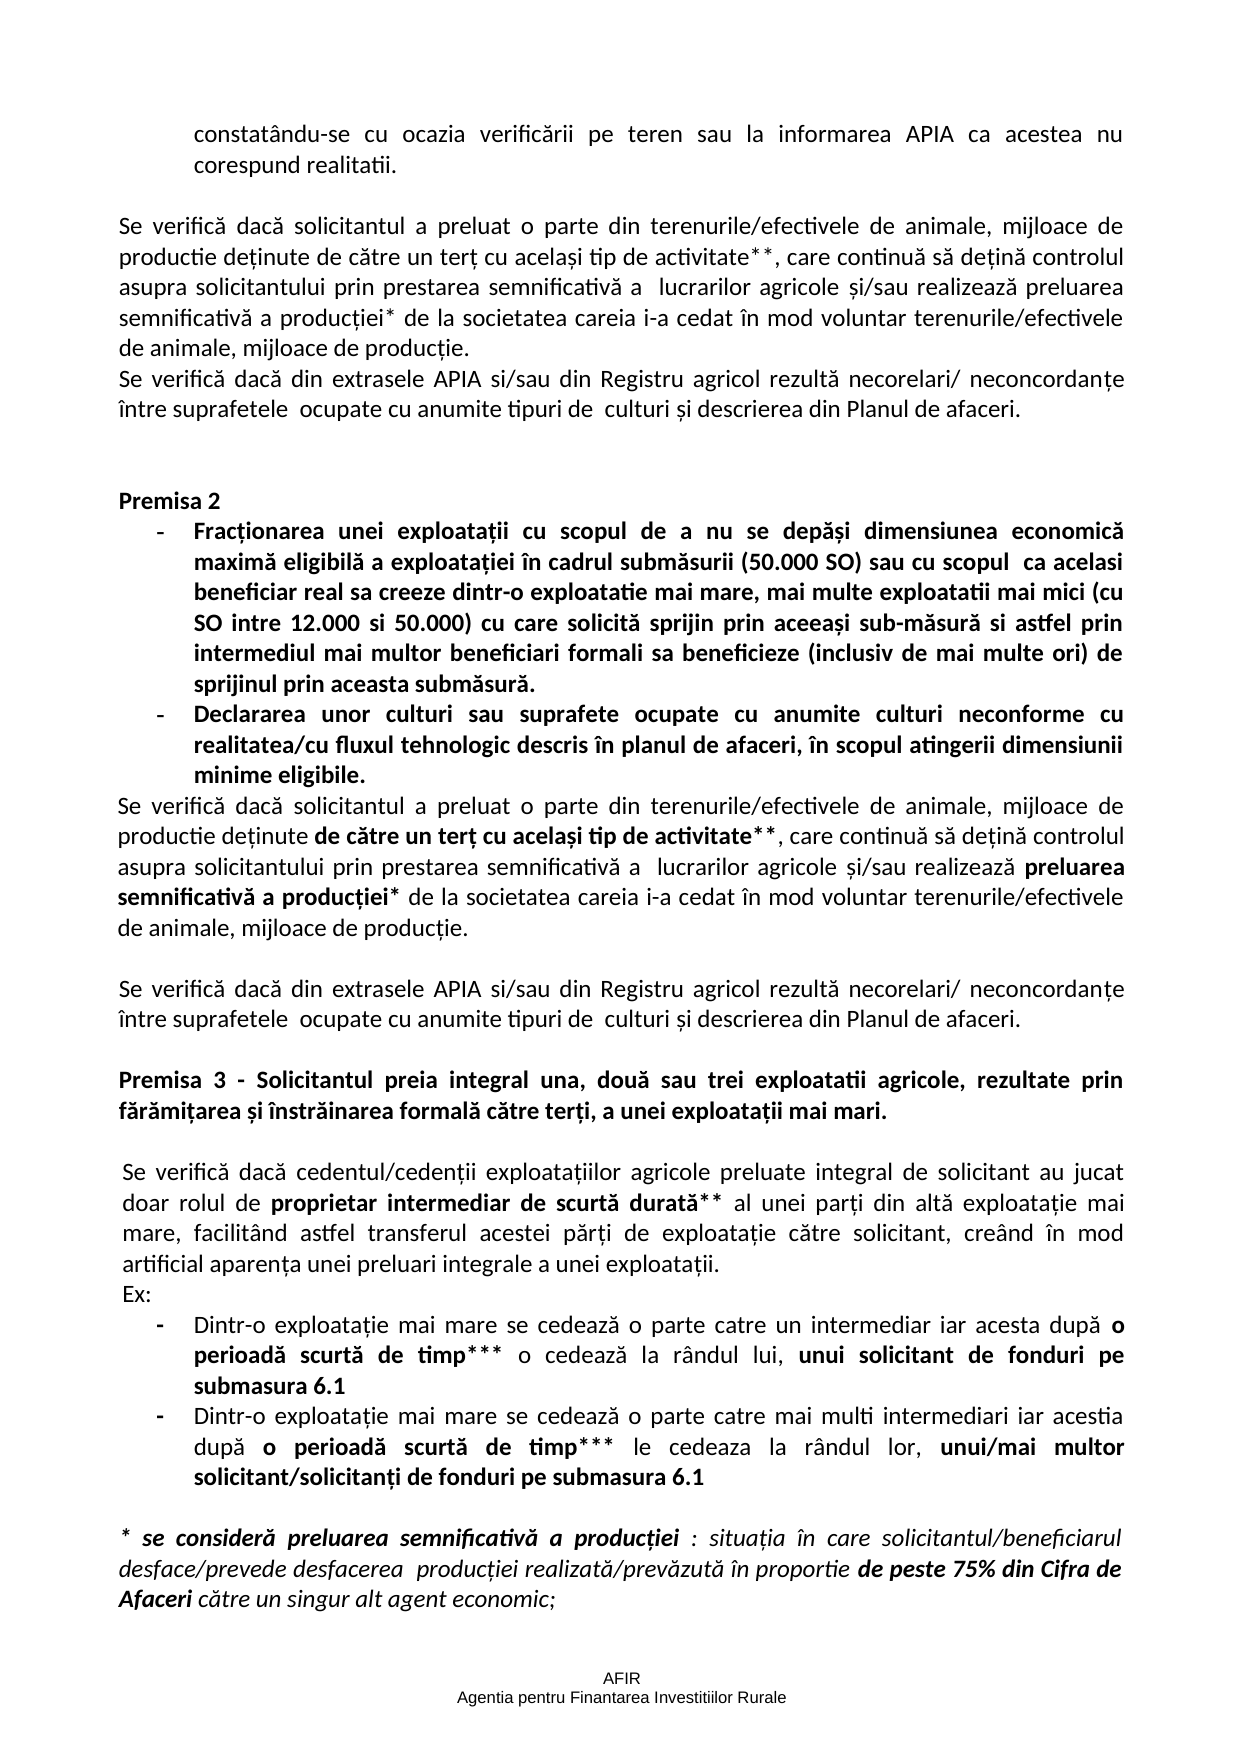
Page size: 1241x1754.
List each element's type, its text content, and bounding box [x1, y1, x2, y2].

text Se verifică dacă solicitantul a preluat o parte din terenurile/efectivele de animale, mijloace de productie deținute de către un terț cu același tip de activitate**, care continuă să dețină controlul asupra solicitantului prin prestarea semnificativă a lucrarilor agricole și/sau realizează preluarea semnificativă a producției* de la societatea careia i-a cedat în mod voluntar terenurile/efectivele de animale, mijloace de producție. [117, 790, 1125, 943]
list Fracționarea unei exploatații cu scopul de a nu se depăşi dimensiunea economică maximă eligibilă a exploatației în cadrul submăsurii (50.000 SO) sau cu scopul ca acelasi beneficiar real sa creeze dintr-o exploatatie mai mare, mai multe exploatatii mai mici (cu SO intre 12.000 si 50.000) cu care solicită sprijin prin aceeaşi sub-măsură si astfel prin intermediul mai multor beneficiari formali sa beneficieze (inclusiv de mai multe ori) de sprijinul prin aceasta submăsură. [156, 515, 1125, 698]
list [156, 118, 1125, 179]
text Se verifică dacă cedentul/cedenții exploatațiilor agricole preluate integral de solicitant au jucat doar rolul de proprietar intermediar de scurtă durată** al unei parți din altă exploatație mai mare, facilitând astfel transferul acestei părți de exploatație către solicitant, creând în mod artificial aparența unei preluari integrale a unei exploatații. [122, 1156, 1125, 1278]
text Se verifică dacă solicitantul a preluat o parte din terenurile/efectivele de animale, mijloace de productie deținute de către un terț cu același tip de activitate**, care continuă să dețină controlul asupra solicitantului prin prestarea semnificativă a lucrarilor agricole și/sau realizează preluarea semnificativă a producției* de la societatea careia i-a cedat în mod voluntar terenurile/efectivele de animale, mijloace de producție. [118, 210, 1125, 363]
list Declararea unor culturi sau suprafete ocupate cu anumite culturi neconforme cu realitatea/cu fluxul tehnologic descris în planul de afaceri, în scopul atingerii dimensiunii minime eligibile. [156, 698, 1125, 790]
text * se consideră preluarea semnificativă a producției : situația în care solicitantul/beneficiarul desface/prevede desfacerea producției realizată/prevăzută în proportie de peste 75% din Cifra de Afaceri către un singur alt agent economic; [118, 1522, 1125, 1614]
text Premisa 2 [118, 485, 1125, 515]
text Ex: [122, 1278, 1125, 1309]
text Se verifică dacă din extrasele APIA si/sau din Registru agricol rezultă necorelari/ neconcordanțe între suprafetele ocupate cu anumite tipuri de culturi și descrierea din Planul de afaceri. [118, 363, 1125, 424]
list Dintr-o exploatație mai mare se cedează o parte catre mai multi intermediari iar acestia după o perioadă scurtă de timp*** le cedeaza la rândul lor, unui/mai multor solicitant/solicitanți de fonduri pe submasura 6.1 [156, 1400, 1125, 1492]
text Premisa 3 - Solicitantul preia integral una, două sau trei exploatatii agricole, rezultate prin fărămițarea și înstrăinarea formală către terți, a unei exploatații mai mari. [118, 1065, 1125, 1126]
text Se verifică dacă din extrasele APIA si/sau din Registru agricol rezultă necorelari/ neconcordanțe între suprafetele ocupate cu anumite tipuri de culturi și descrierea din Planul de afaceri. [118, 973, 1125, 1034]
list Dintr-o exploatație mai mare se cedează o parte catre un intermediar iar acesta după o perioadă scurtă de timp*** o cedează la rândul lui, unui solicitant de fonduri pe submasura 6.1 [156, 1309, 1125, 1400]
